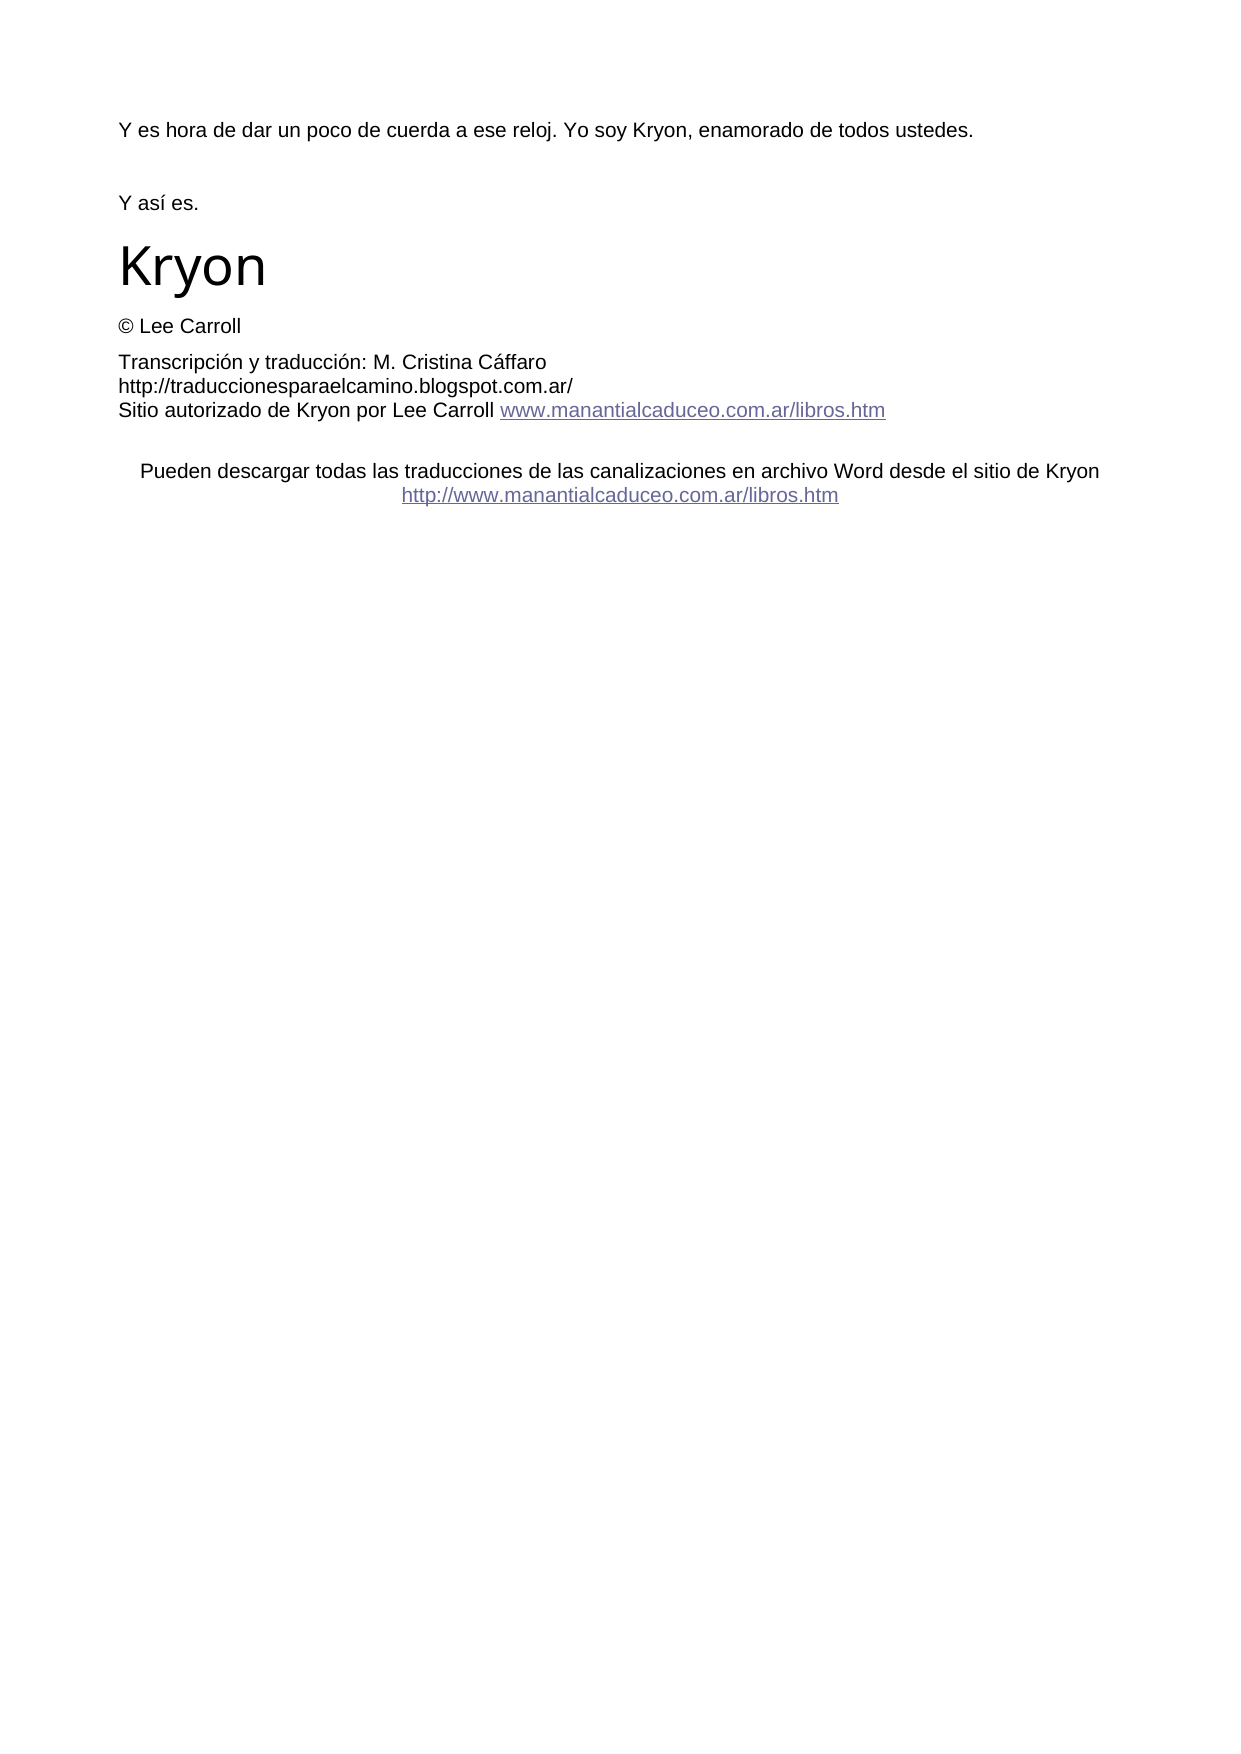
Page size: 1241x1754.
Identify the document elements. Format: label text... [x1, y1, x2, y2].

text Y así es. [118, 191, 1122, 215]
text Transcripción y traducción: M. Cristina Cáffaro http://traduccionesparaelcamino.blogspot.com.ar/ Sitio autorizado de Kryon por Lee Carroll www.manantialcaduceo.com.ar/libros.htm [118, 350, 1122, 422]
text Y es hora de dar un poco de cuerda a ese reloj. Yo soy Kryon, enamorado de todos ustedes. [118, 118, 1122, 142]
text Kryon [118, 227, 1122, 301]
text Pueden descargar todas las traducciones de las canalizaciones en archivo Word desde el sitio de Kryon http://www.manantialcaduceo.com.ar/libros.htm [118, 458, 1122, 506]
text © Lee Carroll [118, 314, 1122, 338]
